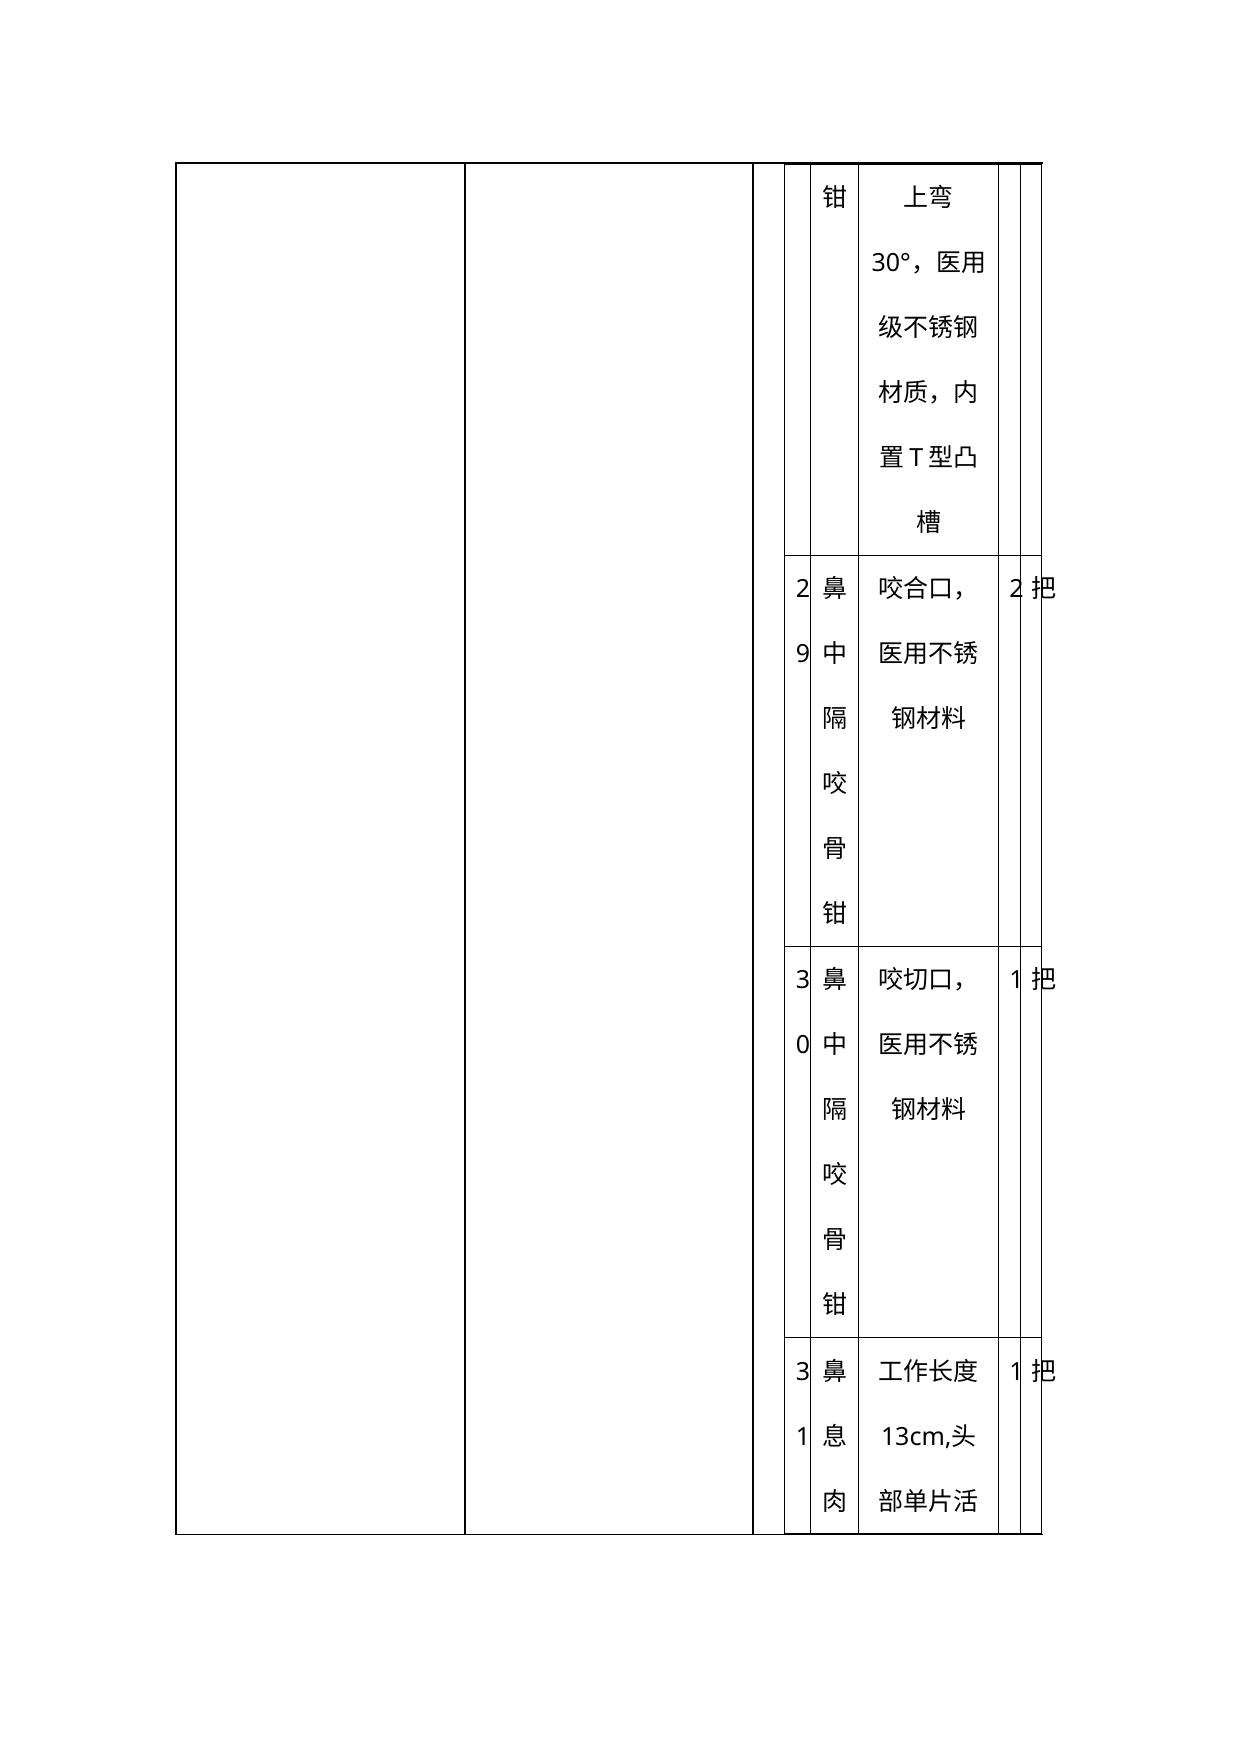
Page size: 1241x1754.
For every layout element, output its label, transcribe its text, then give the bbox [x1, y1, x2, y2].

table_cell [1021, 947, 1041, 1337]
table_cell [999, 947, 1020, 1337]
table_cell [811, 165, 858, 555]
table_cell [859, 165, 998, 555]
table_cell 1 [177, 164, 464, 1534]
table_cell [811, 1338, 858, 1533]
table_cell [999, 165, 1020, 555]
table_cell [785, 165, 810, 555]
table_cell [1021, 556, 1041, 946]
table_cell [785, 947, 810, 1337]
table_cell [466, 164, 752, 1534]
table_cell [859, 1338, 998, 1533]
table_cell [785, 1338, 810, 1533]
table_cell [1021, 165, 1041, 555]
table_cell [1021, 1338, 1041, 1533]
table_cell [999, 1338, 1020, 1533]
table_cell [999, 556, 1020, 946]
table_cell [754, 164, 784, 1534]
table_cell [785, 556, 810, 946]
